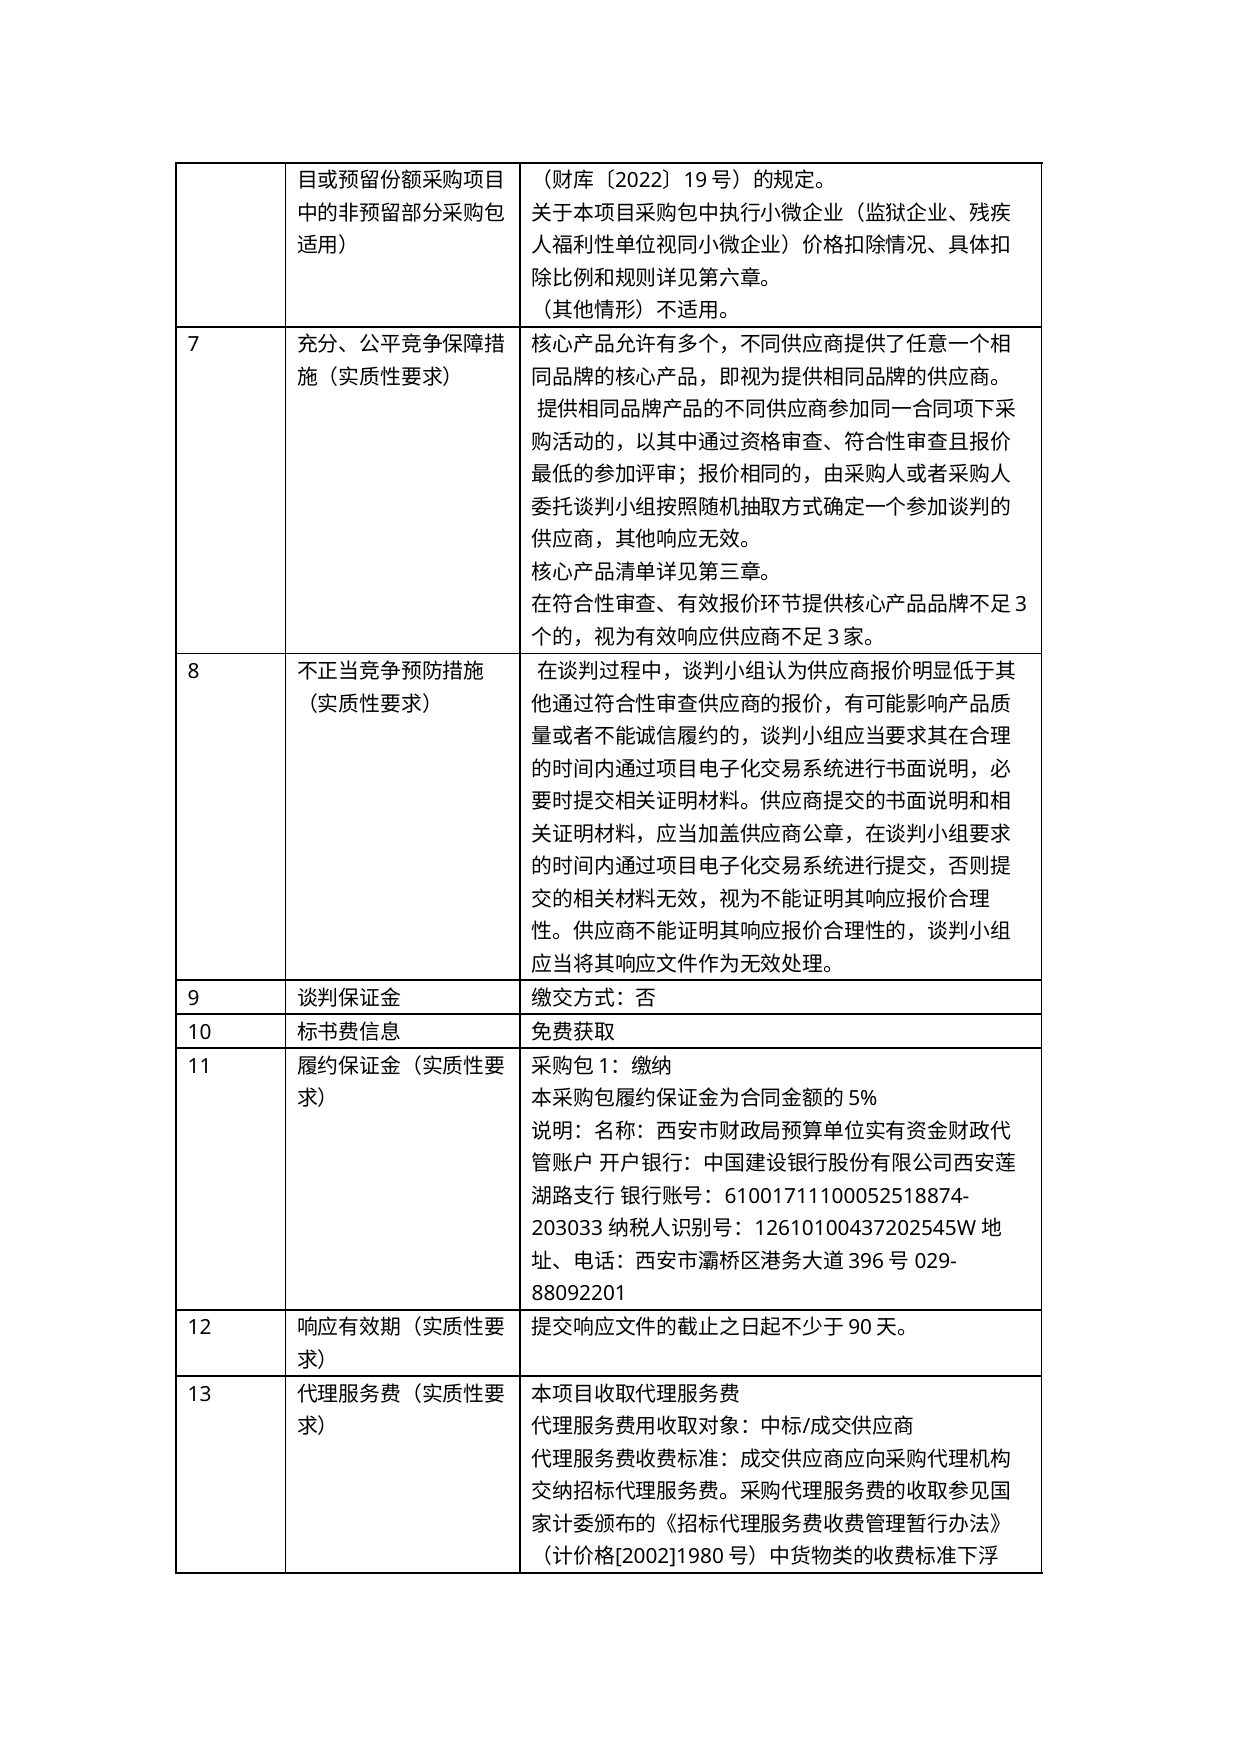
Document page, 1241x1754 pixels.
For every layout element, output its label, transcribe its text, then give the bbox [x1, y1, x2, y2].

table_cell 提交响应文件的截止之日起不少于90天。 [521, 1311, 1041, 1375]
table_cell 代理服务费（实质性要求） [286, 1377, 519, 1572]
table_cell 不正当竞争预防措施（实质性要求） [286, 654, 519, 979]
table_cell 充分、公平竞争保障措施（实质性要求） [286, 328, 519, 653]
table_cell 标书费信息 [286, 1015, 519, 1047]
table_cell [521, 164, 1041, 326]
table_cell 12 [177, 1311, 285, 1375]
table_cell 10 [177, 1015, 285, 1047]
table_cell 履约保证金（实质性要求） [286, 1049, 519, 1309]
table_cell 9 [177, 981, 285, 1013]
table_cell 采购包1：缴纳 本采购包履约保证金为合同金额的5% 说明：名称：西安市财政局预算单位实有资金财政代管账户 开户银行：中国建设银行股份有限公司西安莲湖路支行 银行账号：61001711100052518874-203033 纳税人识别号：12610100437202545W 地址、电话：西安市灞桥区港务大道396号 029-88092201 [521, 1049, 1041, 1309]
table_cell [286, 164, 519, 326]
table_cell 13 [177, 1377, 285, 1572]
table_cell 缴交方式：否 [521, 981, 1041, 1013]
table_cell 11 [177, 1049, 285, 1309]
table_cell 免费获取 [521, 1015, 1041, 1047]
table_cell 7 [177, 328, 285, 653]
table_cell 核心产品允许有多个，不同供应商提供了任意一个相同品牌的核心产品，即视为提供相同品牌的供应商。 提供相同品牌产品的不同供应商参加同一合同项下采购活动的，以其中通过资格审查、符合性审查且报价最低的参加评审；报价相同的，由采购人或者采购人委托谈判小组按照随机抽取方式确定一个参加谈判的供应商，其他响应无效。 核心产品清单详见第三章。 在符合性审查、有效报价环节提供核心产品品牌不足3个的，视为有效响应供应商不足3家。 [521, 328, 1041, 653]
table_cell 谈判保证金 [286, 981, 519, 1013]
table_cell 在谈判过程中，谈判小组认为供应商报价明显低于其他通过符合性审查供应商的报价，有可能影响产品质量或者不能诚信履约的，谈判小组应当要求其在合理的时间内通过项目电子化交易系统进行书面说明，必要时提交相关证明材料。供应商提交的书面说明和相关证明材料，应当加盖供应商公章，在谈判小组要求的时间内通过项目电子化交易系统进行提交，否则提交的相关材料无效，视为不能证明其响应报价合理性。供应商不能证明其响应报价合理性的，谈判小组应当将其响应文件作为无效处理。 [521, 654, 1041, 979]
table_cell 响应有效期（实质性要求） [286, 1311, 519, 1375]
table_cell 6 [177, 164, 285, 326]
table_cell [521, 1377, 1041, 1572]
table_cell 8 [177, 654, 285, 979]
